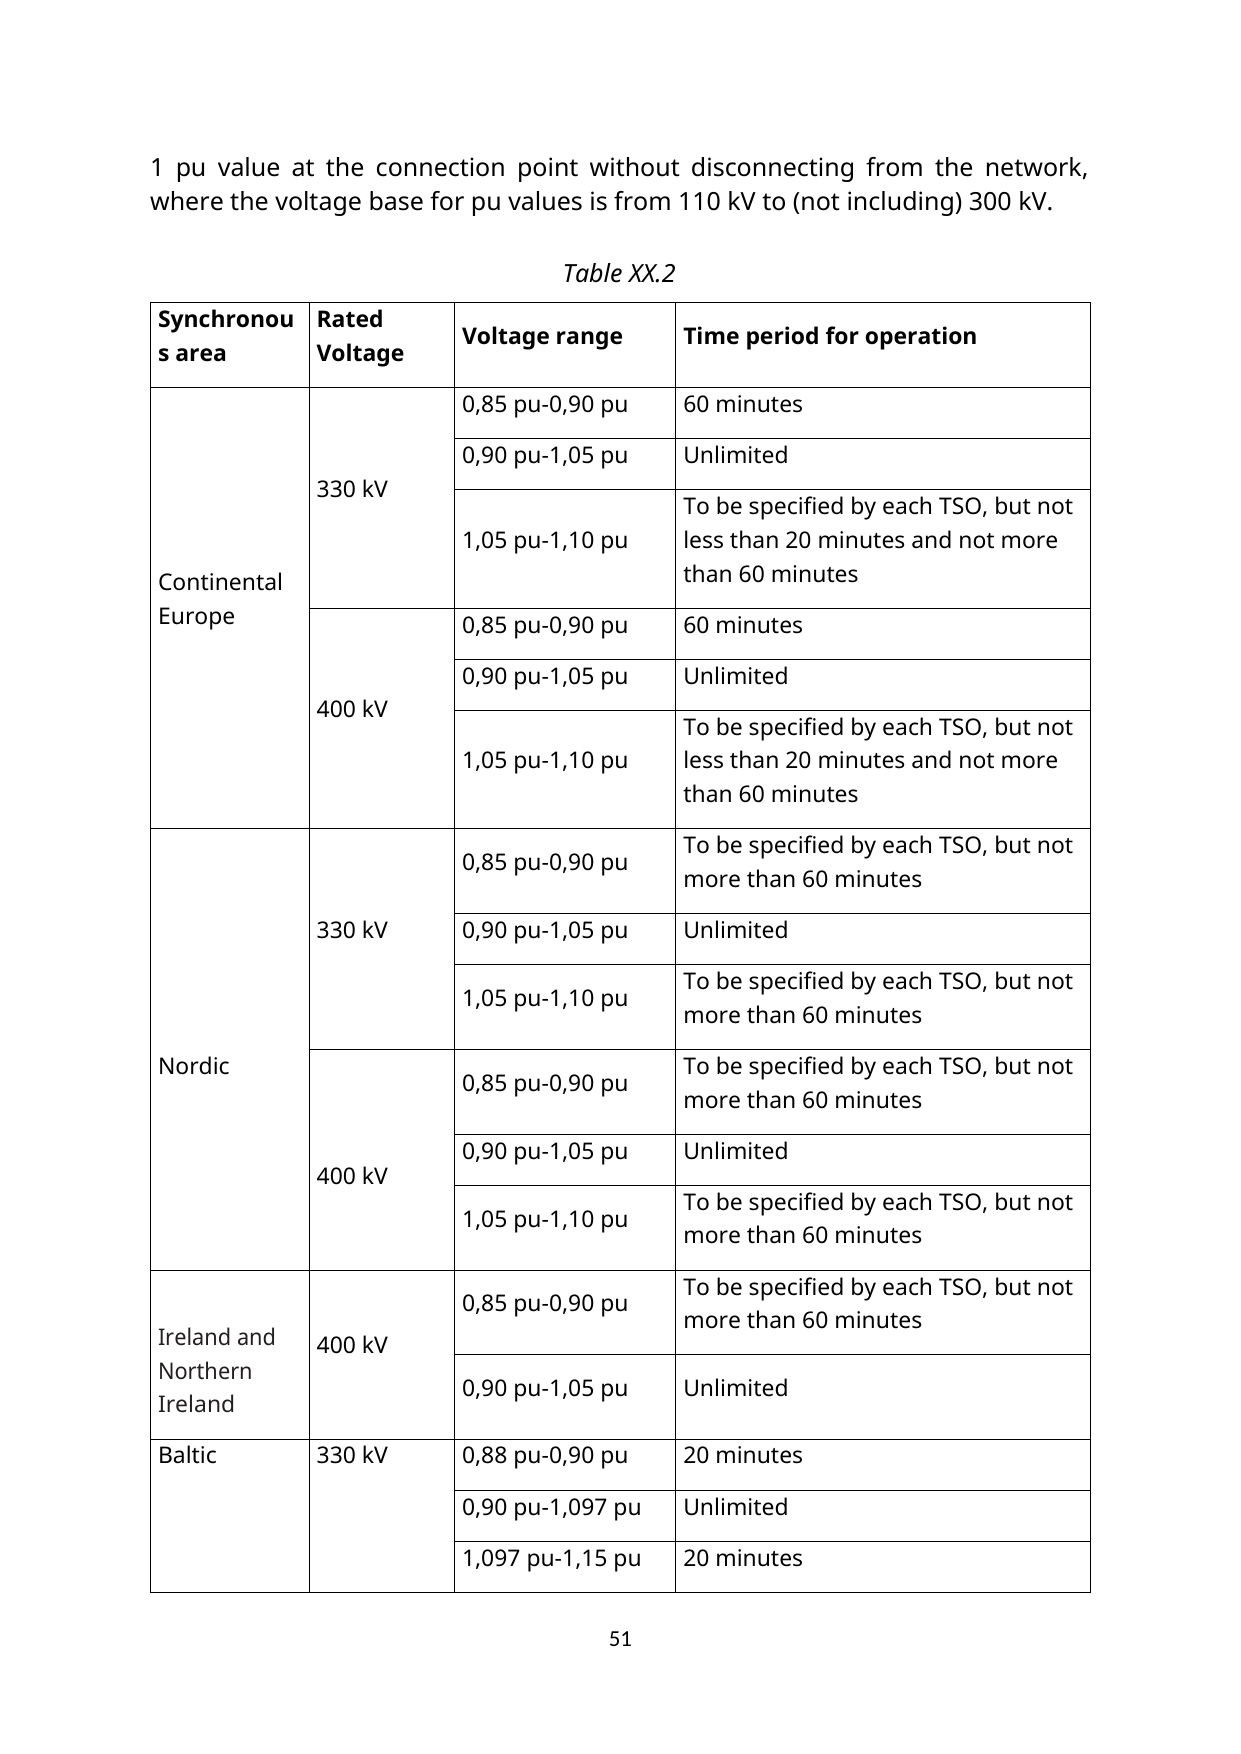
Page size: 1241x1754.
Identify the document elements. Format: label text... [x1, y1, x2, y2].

table_cell Nordic [151, 829, 309, 1269]
table_cell To be specified by each TSO, but not more than 60 minutes [676, 1271, 1090, 1354]
table_cell Ireland and Northern Ireland [151, 1271, 309, 1438]
table_cell 20 minutes [676, 1542, 1090, 1592]
table_cell 1,05 pu-1,10 pu [455, 1186, 675, 1269]
table_cell To be specified by each TSO, but not more than 60 minutes [676, 1050, 1090, 1134]
table_cell Continental Europe [151, 388, 309, 828]
table_cell 0,90 pu-1,05 pu [455, 660, 675, 710]
table_cell 0,90 pu-1,05 pu [455, 439, 675, 489]
table_cell Unlimited [676, 1491, 1090, 1541]
table_cell 0,85 pu-0,90 pu [455, 1271, 675, 1354]
table_cell Unlimited [676, 914, 1090, 964]
table_cell 400 kV [310, 1050, 454, 1269]
table_cell Baltic [151, 1440, 309, 1592]
table_cell 60 minutes [676, 609, 1090, 659]
table_cell 330 kV [310, 1440, 454, 1592]
table_cell 0,85 pu-0,90 pu [455, 388, 675, 438]
table_cell To be specified by each TSO, but not more than 60 minutes [676, 965, 1090, 1049]
table_header Synchronous area [151, 303, 309, 387]
table_cell 0,90 pu-1,05 pu [455, 1135, 675, 1185]
table_cell 60 minutes [676, 388, 1090, 438]
table_cell 1,05 pu-1,10 pu [455, 490, 675, 608]
table_cell 330 kV [310, 388, 454, 608]
table_cell 1,097 pu-1,15 pu [455, 1542, 675, 1592]
table_header Time period for operation [676, 303, 1090, 387]
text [150, 150, 1090, 218]
table_cell Unlimited [676, 1135, 1090, 1185]
table_cell 1,05 pu-1,10 pu [455, 711, 675, 828]
table_cell To be specified by each TSO, but not less than 20 minutes and not more than 60 minutes [676, 711, 1090, 828]
table_cell Unlimited [676, 1355, 1090, 1438]
table_cell To be specified by each TSO, but not more than 60 minutes [676, 1186, 1090, 1269]
table_cell Unlimited [676, 439, 1090, 489]
table_cell 0,85 pu-0,90 pu [455, 609, 675, 659]
table_cell Unlimited [676, 660, 1090, 710]
table_cell 400 kV [310, 1271, 454, 1438]
table_header Rated Voltage [310, 303, 454, 387]
table_cell 0,90 pu-1,05 pu [455, 1355, 675, 1438]
table_cell To be specified by each TSO, but not more than 60 minutes [676, 829, 1090, 913]
table_cell 0,90 pu-1,05 pu [455, 914, 675, 964]
table_cell 1,05 pu-1,10 pu [455, 965, 675, 1049]
table_cell To be specified by each TSO, but not less than 20 minutes and not more than 60 minutes [676, 490, 1090, 608]
table_cell 0,90 pu-1,097 pu [455, 1491, 675, 1541]
table_cell 400 kV [310, 609, 454, 828]
table_cell 0,85 pu-0,90 pu [455, 829, 675, 913]
table_cell 330 kV [310, 829, 454, 1049]
table_cell 0,88 pu-0,90 pu [455, 1440, 675, 1489]
text Table XX.2 [150, 256, 1090, 290]
table_cell 0,85 pu-0,90 pu [455, 1050, 675, 1134]
table_cell 20 minutes [676, 1440, 1090, 1489]
table_header Voltage range [455, 303, 675, 387]
